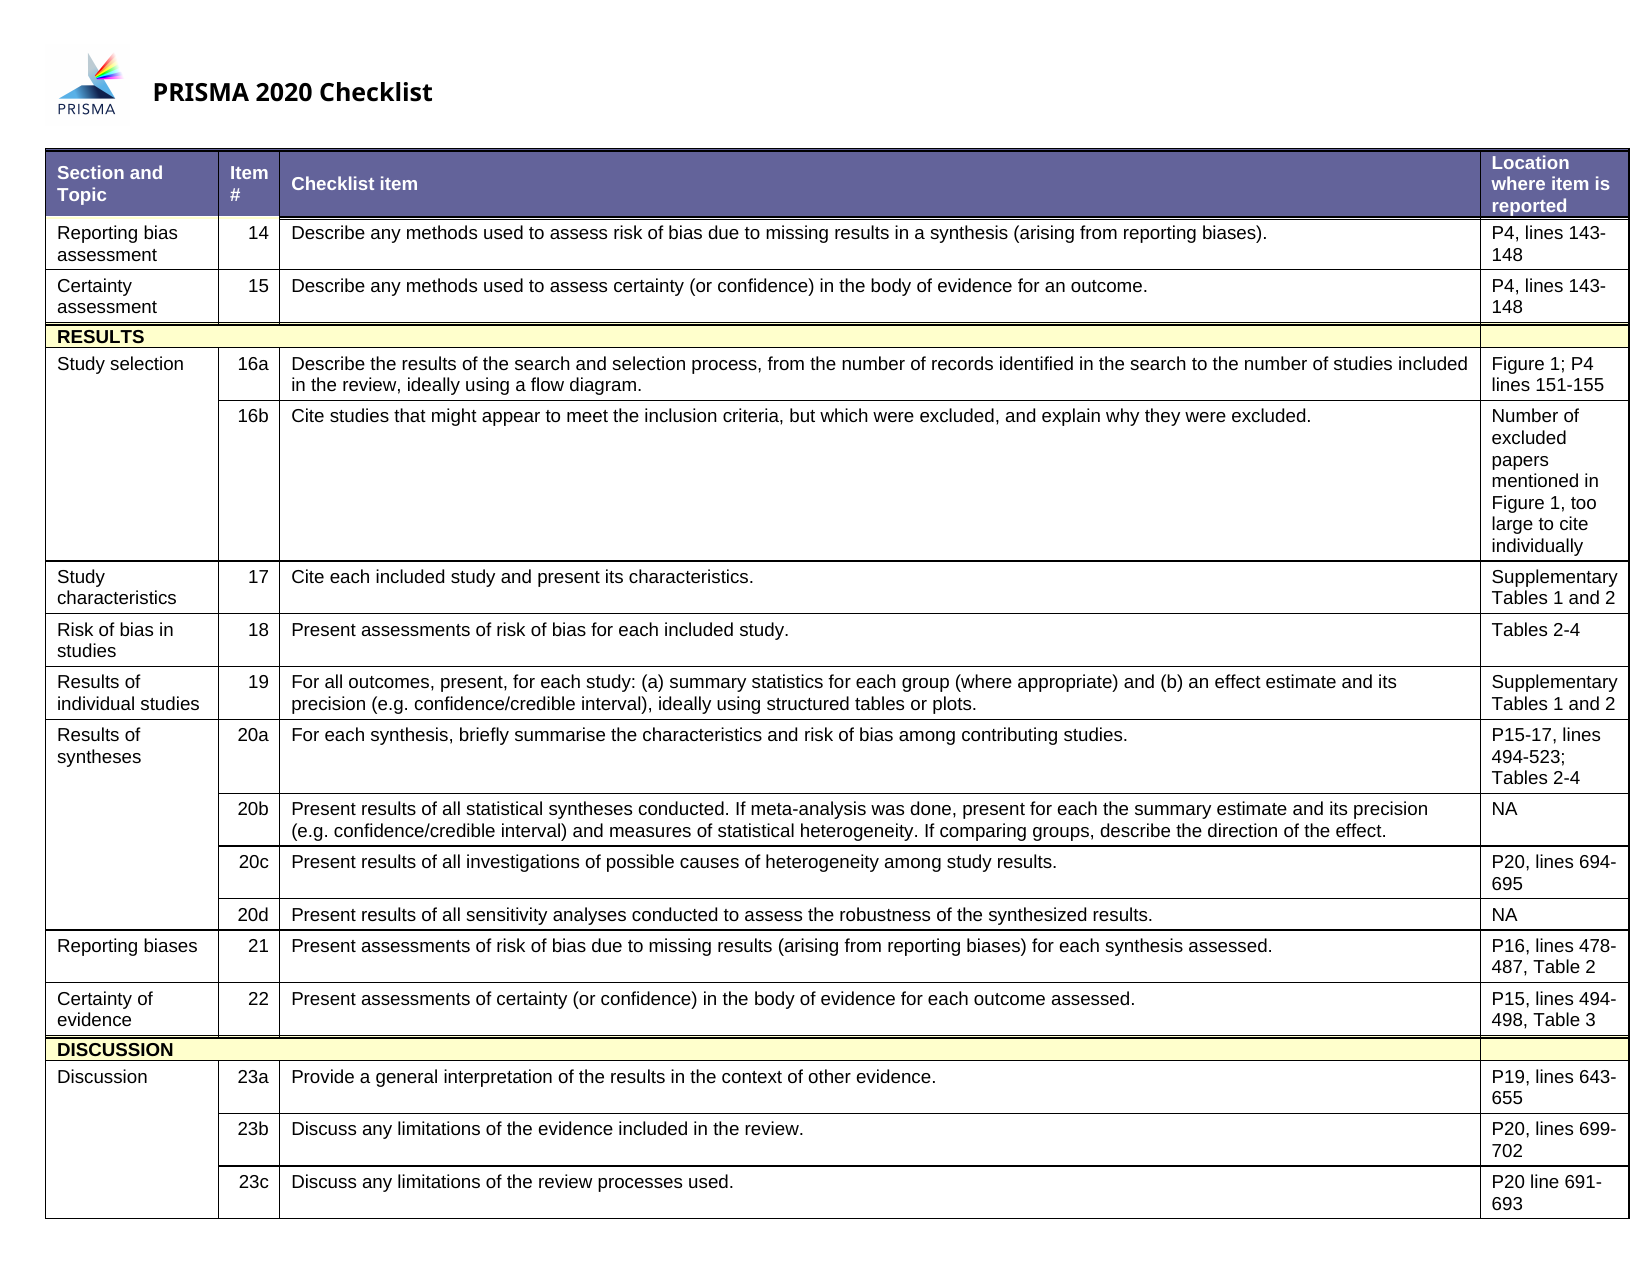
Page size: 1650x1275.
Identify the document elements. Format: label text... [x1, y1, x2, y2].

table_cell Reporting biases [46, 931, 218, 982]
table_cell Present results of all statistical syntheses conducted. If meta-analysis was done, present for each the summary estimate and its precision (e.g. confidence/credible interval) and measures of statistical heterogeneity. If comparing groups, describe the direction of the effect. [280, 794, 1480, 845]
table_cell Results of individual studies [46, 667, 218, 718]
table_cell Present results of all investigations of possible causes of heterogeneity among study results. [280, 847, 1480, 898]
table_cell Reporting bias assessment [46, 219, 218, 269]
table_header Location where item is reported [1481, 152, 1628, 216]
table_cell Describe any methods used to assess risk of bias due to missing results in a synthesis (arising from reporting biases). [280, 220, 1480, 269]
table_cell 20c [219, 847, 279, 898]
table_cell For each synthesis, briefly summarise the characteristics and risk of bias among contributing studies. [280, 720, 1480, 793]
picture [45, 44, 131, 126]
table_cell [1481, 1039, 1628, 1060]
table_cell Supplementary Tables 1 and 2 [1481, 667, 1628, 718]
table_cell Provide a general interpretation of the results in the context of other evidence. [280, 1061, 1480, 1113]
table_cell For all outcomes, present, for each study: (a) summary statistics for each group (where appropriate) and (b) an effect estimate and its precision (e.g. confidence/credible interval), ideally using structured tables or plots. [280, 667, 1480, 718]
table_header Checklist item [280, 152, 1480, 216]
table_cell Number of excluded papers mentioned in Figure 1, too large to cite individually [1481, 401, 1628, 560]
table_cell RESULTS [46, 326, 1480, 347]
table_cell Cite studies that might appear to meet the inclusion criteria, but which were excluded, and explain why they were excluded. [280, 401, 1480, 560]
table_cell Present assessments of certainty (or confidence) in the body of evidence for each outcome assessed. [280, 983, 1480, 1035]
table_cell Figure 1; P4 lines 151-155 [1481, 348, 1628, 400]
table_cell NA [1481, 899, 1628, 929]
table_cell P16, lines 478-487, Table 2 [1481, 931, 1628, 982]
table_cell 20d [219, 899, 279, 929]
table_cell Certainty of evidence [46, 983, 218, 1035]
table_cell 16b [219, 401, 279, 560]
table_cell Cite each included study and present its characteristics. [280, 562, 1480, 613]
table_cell Certainty assessment [46, 270, 218, 322]
table_cell Discussion [46, 1061, 218, 1218]
table_cell 22 [219, 983, 279, 1035]
table_cell 20a [219, 720, 279, 793]
table_cell 20b [219, 794, 279, 845]
table_cell P20, lines 694-695 [1481, 847, 1628, 898]
table_cell Discuss any limitations of the review processes used. [280, 1167, 1480, 1218]
table_cell Describe the results of the search and selection process, from the number of records identified in the search to the number of studies included in the review, ideally using a flow diagram. [280, 348, 1480, 400]
table_cell 16a [219, 348, 279, 400]
table_cell Discuss any limitations of the evidence included in the review. [280, 1114, 1480, 1165]
table_cell NA [1481, 794, 1628, 845]
table_cell P15-17, lines 494-523; Tables 2-4 [1481, 720, 1628, 793]
table_cell P20, lines 699-702 [1481, 1114, 1628, 1165]
table_cell 17 [219, 562, 279, 613]
table_cell 23c [219, 1167, 279, 1218]
table_cell Present results of all sensitivity analyses conducted to assess the robustness of the synthesized results. [280, 899, 1480, 929]
table_cell P19, lines 643-655 [1481, 1061, 1628, 1113]
table_cell Supplementary Tables 1 and 2 [1481, 562, 1628, 613]
table_cell Present assessments of risk of bias due to missing results (arising from reporting biases) for each synthesis assessed. [280, 931, 1480, 982]
table_cell Tables 2-4 [1481, 614, 1628, 666]
table_header Item # [219, 152, 279, 216]
table_cell 21 [219, 931, 279, 982]
table_cell Study characteristics [46, 562, 218, 613]
table_cell 14 [219, 219, 279, 269]
table_cell P4, lines 143-148 [1481, 270, 1628, 322]
table_cell 15 [219, 270, 279, 322]
table_cell Study selection [46, 348, 218, 560]
table_cell P4, lines 143-148 [1481, 220, 1628, 269]
table_cell 23b [219, 1114, 279, 1165]
table_header Section and Topic [46, 152, 218, 216]
table_cell [1481, 326, 1628, 347]
table_cell P15, lines 494-498, Table 3 [1481, 983, 1628, 1035]
table_cell 19 [219, 667, 279, 718]
table_cell 18 [219, 614, 279, 666]
table_cell Results of syntheses [46, 720, 218, 929]
table_cell 23a [219, 1061, 279, 1113]
table_cell Risk of bias in studies [46, 614, 218, 666]
table_cell DISCUSSION [46, 1039, 1480, 1060]
table_cell Describe any methods used to assess certainty (or confidence) in the body of evidence for an outcome. [280, 270, 1480, 322]
table_cell Present assessments of risk of bias for each included study. [280, 614, 1480, 666]
table_cell P20 line 691-693 [1481, 1167, 1628, 1218]
